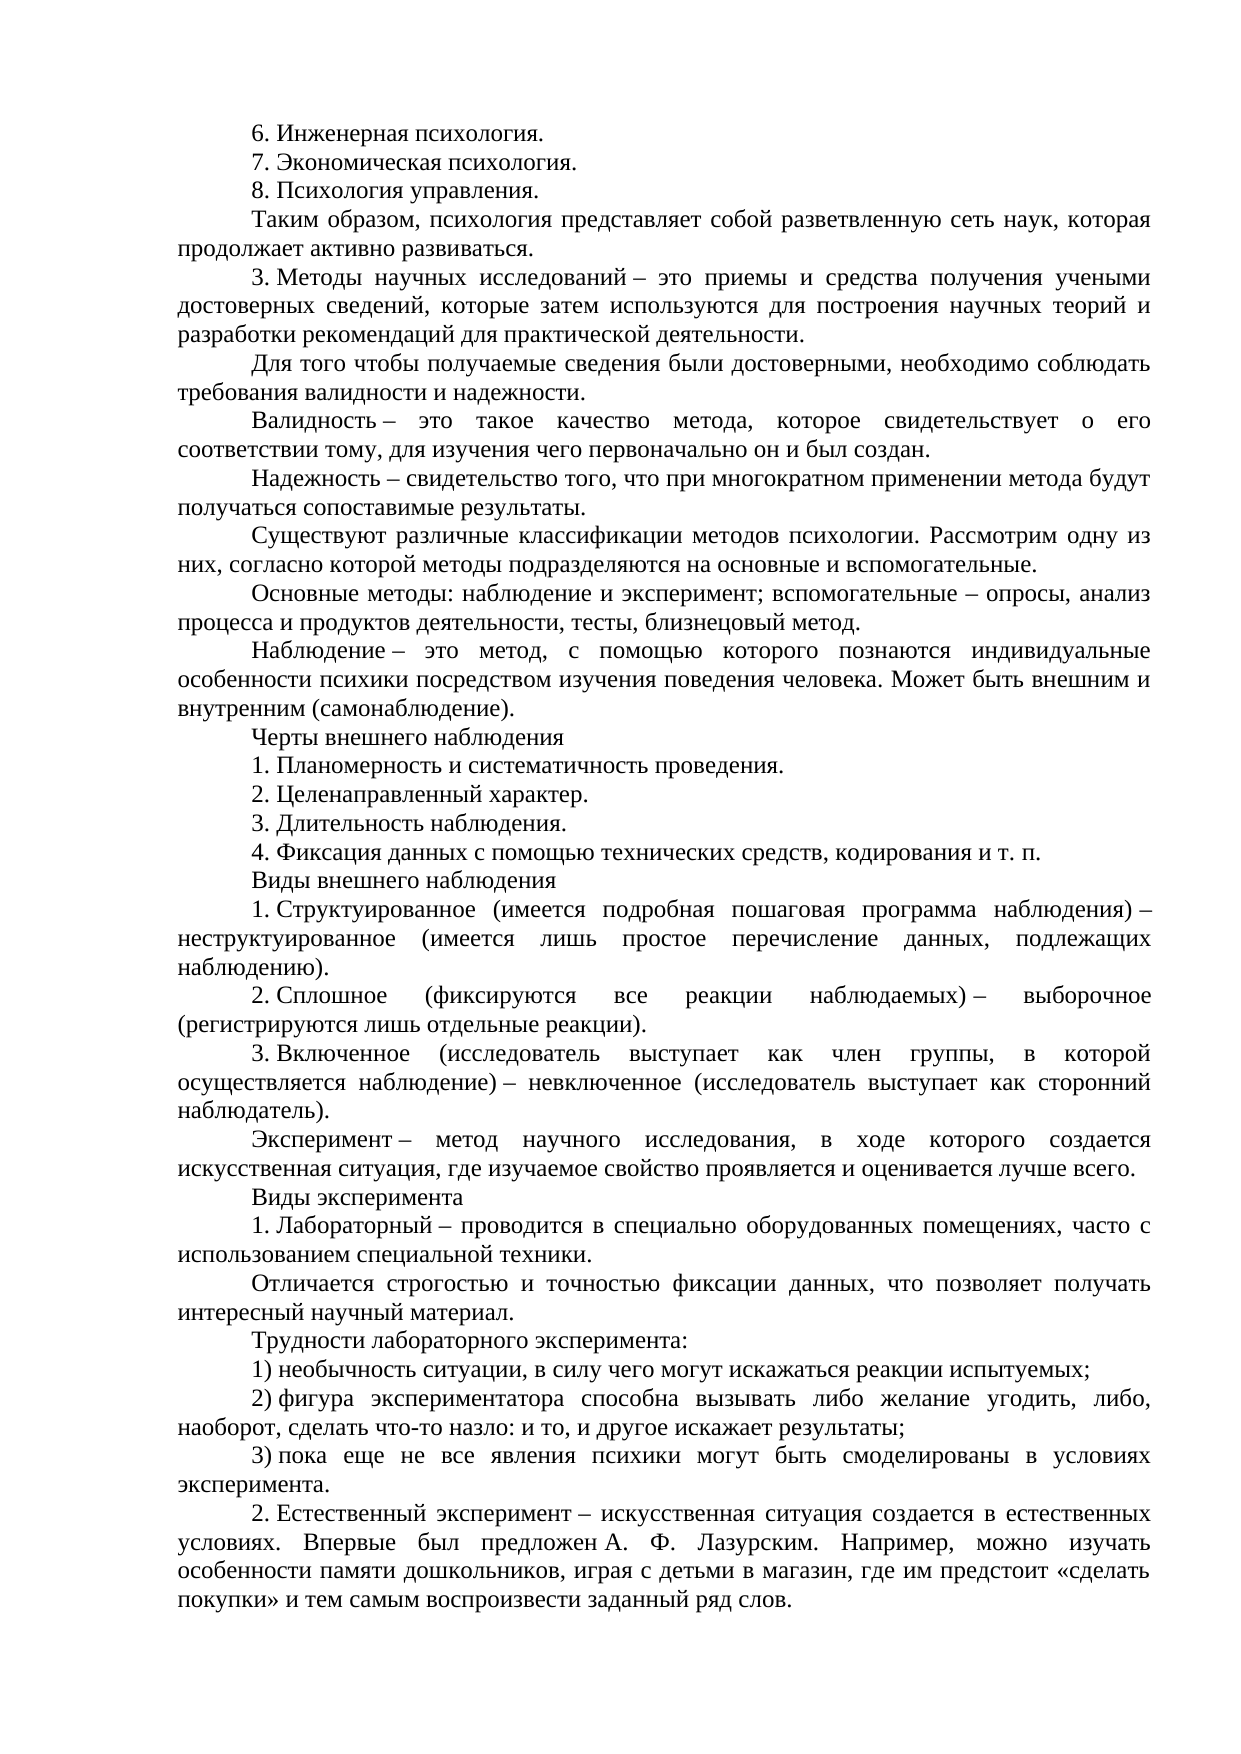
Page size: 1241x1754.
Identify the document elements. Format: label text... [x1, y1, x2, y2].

text Надежность – свидетельство того, что при многократном применении метода будут получаться сопоставимые результаты. [177, 463, 1152, 521]
text 3. Включенное (исследователь выступает как член группы, в которой осуществляется наблюдение) – невключенное (исследователь выступает как сторонний наблюдатель). [177, 1038, 1152, 1124]
text 3. Методы научных исследований – это приемы и средства получения учеными достоверных сведений, которые затем используются для построения научных теорий и разработки рекомендаций для практической деятельности. [177, 262, 1152, 348]
text Отличается строгостью и точностью фиксации данных, что позволяет получать интересный научный материал. [177, 1268, 1152, 1326]
text Наблюдение – это метод, с помощью которого познаются индивидуальные особенности психики посредством изучения поведения человека. Может быть внешним и внутренним (самонаблюдение). [177, 636, 1152, 722]
text 3. Длительность наблюдения. [177, 808, 1152, 837]
text Трудности лабораторного эксперимента: [177, 1326, 1152, 1354]
text 2. Целенаправленный характер. [177, 779, 1152, 808]
text 1. Планомерность и систематичность проведения. [177, 751, 1152, 779]
text Виды внешнего наблюдения [177, 866, 1152, 894]
text 2. Сплошное (фиксируются все реакции наблюдаемых) – выборочное (регистрируются лишь отдельные реакции). [177, 981, 1152, 1038]
text 7. Экономическая психология. [177, 147, 1152, 176]
text Эксперимент – метод научного исследования, в ходе которого создается искусственная ситуация, где изучаемое свойство проявляется и оценивается лучше всего. [177, 1124, 1152, 1182]
text 1) необычность ситуации, в силу чего могут искажаться реакции испытуемых; [177, 1354, 1152, 1383]
text 1. Лабораторный – проводится в специально оборудованных помещениях, часто с использованием специальной техники. [177, 1211, 1152, 1268]
text Таким образом, психология представляет собой разветвленную сеть наук, которая продолжает активно развиваться. [177, 204, 1152, 262]
text 4. Фиксация данных с помощью технических средств, кодирования и т. п. [177, 837, 1152, 866]
text Существуют различные классификации методов психологии. Рассмотрим одну из них, согласно которой методы подразделяются на основные и вспомогательные. [177, 521, 1152, 578]
text 6. Инженерная психология. [177, 118, 1152, 147]
text Основные методы: наблюдение и эксперимент; вспомогательные – опросы, анализ процесса и продуктов деятельности, тесты, близнецовый метод. [177, 578, 1152, 636]
text 8. Психология управления. [177, 176, 1152, 204]
text 3) пока еще не все явления психики могут быть смоделированы в условиях эксперимента. [177, 1441, 1152, 1498]
text 2) фигура экспериментатора способна вызывать либо желание угодить, либо, наоборот, сделать что-то назло: и то, и другое искажает результаты; [177, 1383, 1152, 1441]
text 1. Структуированное (имеется подробная пошаговая программа наблюдения) – неструктуированное (имеется лишь простое перечисление данных, подлежащих наблюдению). [177, 894, 1152, 981]
text Черты внешнего наблюдения [177, 722, 1152, 751]
text Для того чтобы получаемые сведения были достоверными, необходимо соблюдать требования валидности и надежности. [177, 348, 1152, 406]
text 2. Естественный эксперимент – искусственная ситуация создается в естественных условиях. Впервые был предложен А. Ф. Лазурским. Например, можно изучать особенности памяти дошкольников, играя с детьми в магазин, где им предстоит «сделать покупки» и тем самым воспроизвести заданный ряд слов. [177, 1498, 1152, 1613]
text Виды эксперимента [177, 1182, 1152, 1211]
text Валидность – это такое качество метода, которое свидетельствует о его соответствии тому, для изучения чего первоначально он и был создан. [177, 406, 1152, 463]
